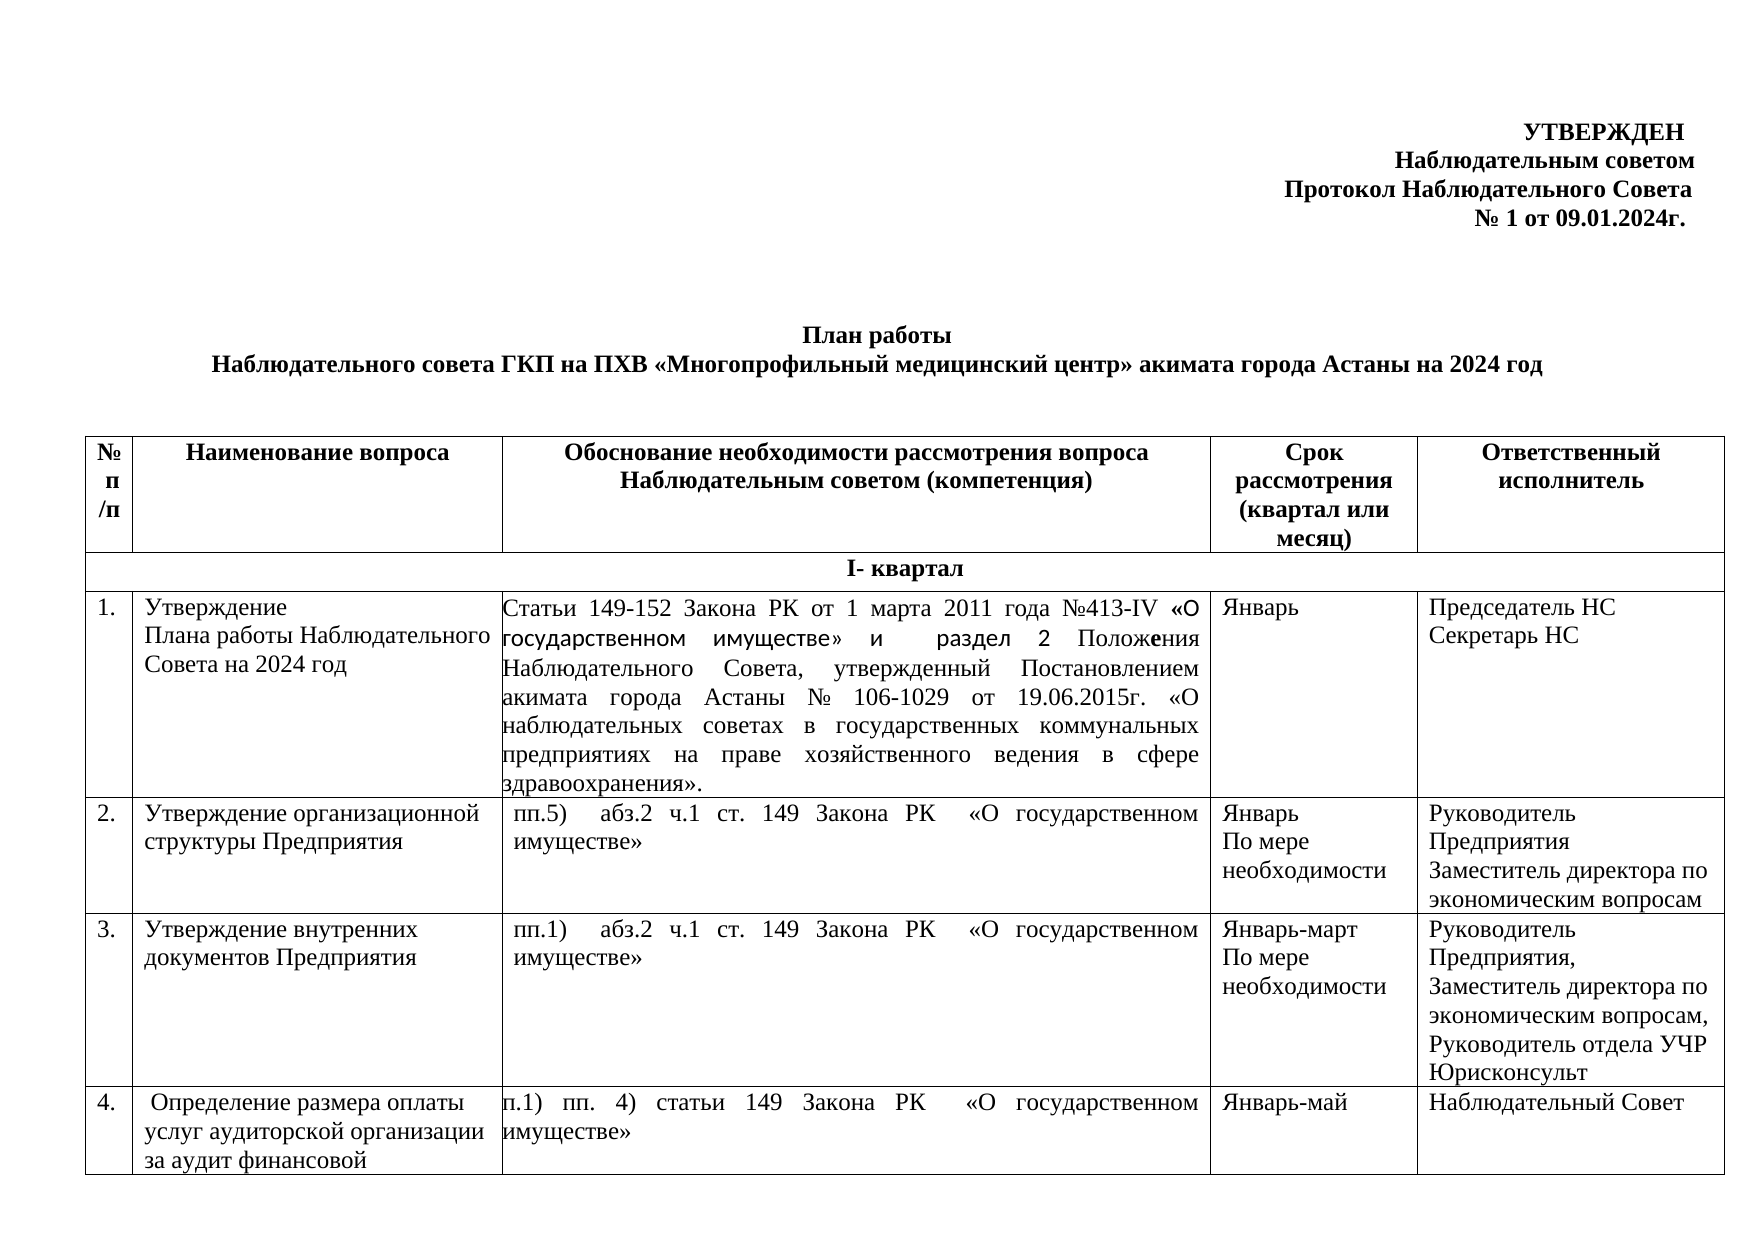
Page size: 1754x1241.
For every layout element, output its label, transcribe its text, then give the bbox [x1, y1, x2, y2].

table_header Ответственный исполнитель [1418, 437, 1724, 552]
table_cell Статьи 149-152 Закона РК от 1 марта 2011 года №413-IV «О государственном имуществе» и раздел 2 Положения Наблюдательного Совета, утвержденный Постановлением акимата города Астаны № 106-1029 от 19.06.2015г. «О наблюдательных советах в государственных коммунальных предприятиях на праве хозяйственного ведения в сфере здравоохранения». [503, 592, 1210, 797]
table_cell 2. [86, 798, 132, 913]
table_cell Руководитель Предприятия, Заместитель директора по экономическим вопросам, Руководитель отдела УЧР Юрисконсульт [1418, 914, 1724, 1086]
text Протокол Наблюдательного Совета [59, 174, 1695, 203]
table_cell Утверждение Плана работы Наблюдательного Совета на 2024 год [133, 592, 502, 797]
table_cell Председатель НС Секретарь НС [1418, 592, 1724, 797]
table_cell Январь По мере необходимости [1211, 798, 1417, 913]
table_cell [133, 1087, 502, 1173]
text Наблюдательного совета ГКП на ПХВ «Многопрофильный медицинский центр» акимата города Астаны на 2024 год [59, 349, 1695, 378]
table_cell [503, 1087, 1210, 1173]
text УТВЕРЖДЕН [1460, 117, 1695, 145]
table_cell Январь-март По мере необходимости [1211, 914, 1417, 1086]
table_cell Январь-май [1211, 1087, 1417, 1173]
table_cell пп.1) абз.2 ч.1 ст. 149 Закона РК «О государственном имуществе» [503, 914, 1210, 1086]
text Наблюдательным советом [59, 145, 1695, 174]
text № 1 от 09.01.2024г. [1387, 203, 1695, 293]
table_header Срок рассмотрения (квартал или месяц) [1211, 437, 1417, 552]
table_header Наименование вопроса [133, 437, 502, 552]
table_cell 3. [86, 914, 132, 1086]
table_cell Утверждение организационной структуры Предприятия [133, 798, 502, 913]
table_header № п/п [86, 437, 132, 552]
table_cell Руководитель Предприятия Заместитель директора по экономическим вопросам [1418, 798, 1724, 913]
table_cell 1. [86, 592, 132, 797]
table_cell I- квартал [86, 553, 1724, 591]
table_header Обоснование необходимости рассмотрения вопроса Наблюдательным советом (компетенция) [503, 437, 1210, 552]
text План работы [59, 321, 1695, 349]
table_cell 4. [86, 1087, 132, 1173]
table_cell Утверждение внутренних документов Предприятия [133, 914, 502, 1086]
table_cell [1418, 1087, 1724, 1173]
table_cell пп.5) абз.2 ч.1 ст. 149 Закона РК «О государственном имуществе» [503, 798, 1210, 913]
table_cell Январь [1211, 592, 1417, 797]
